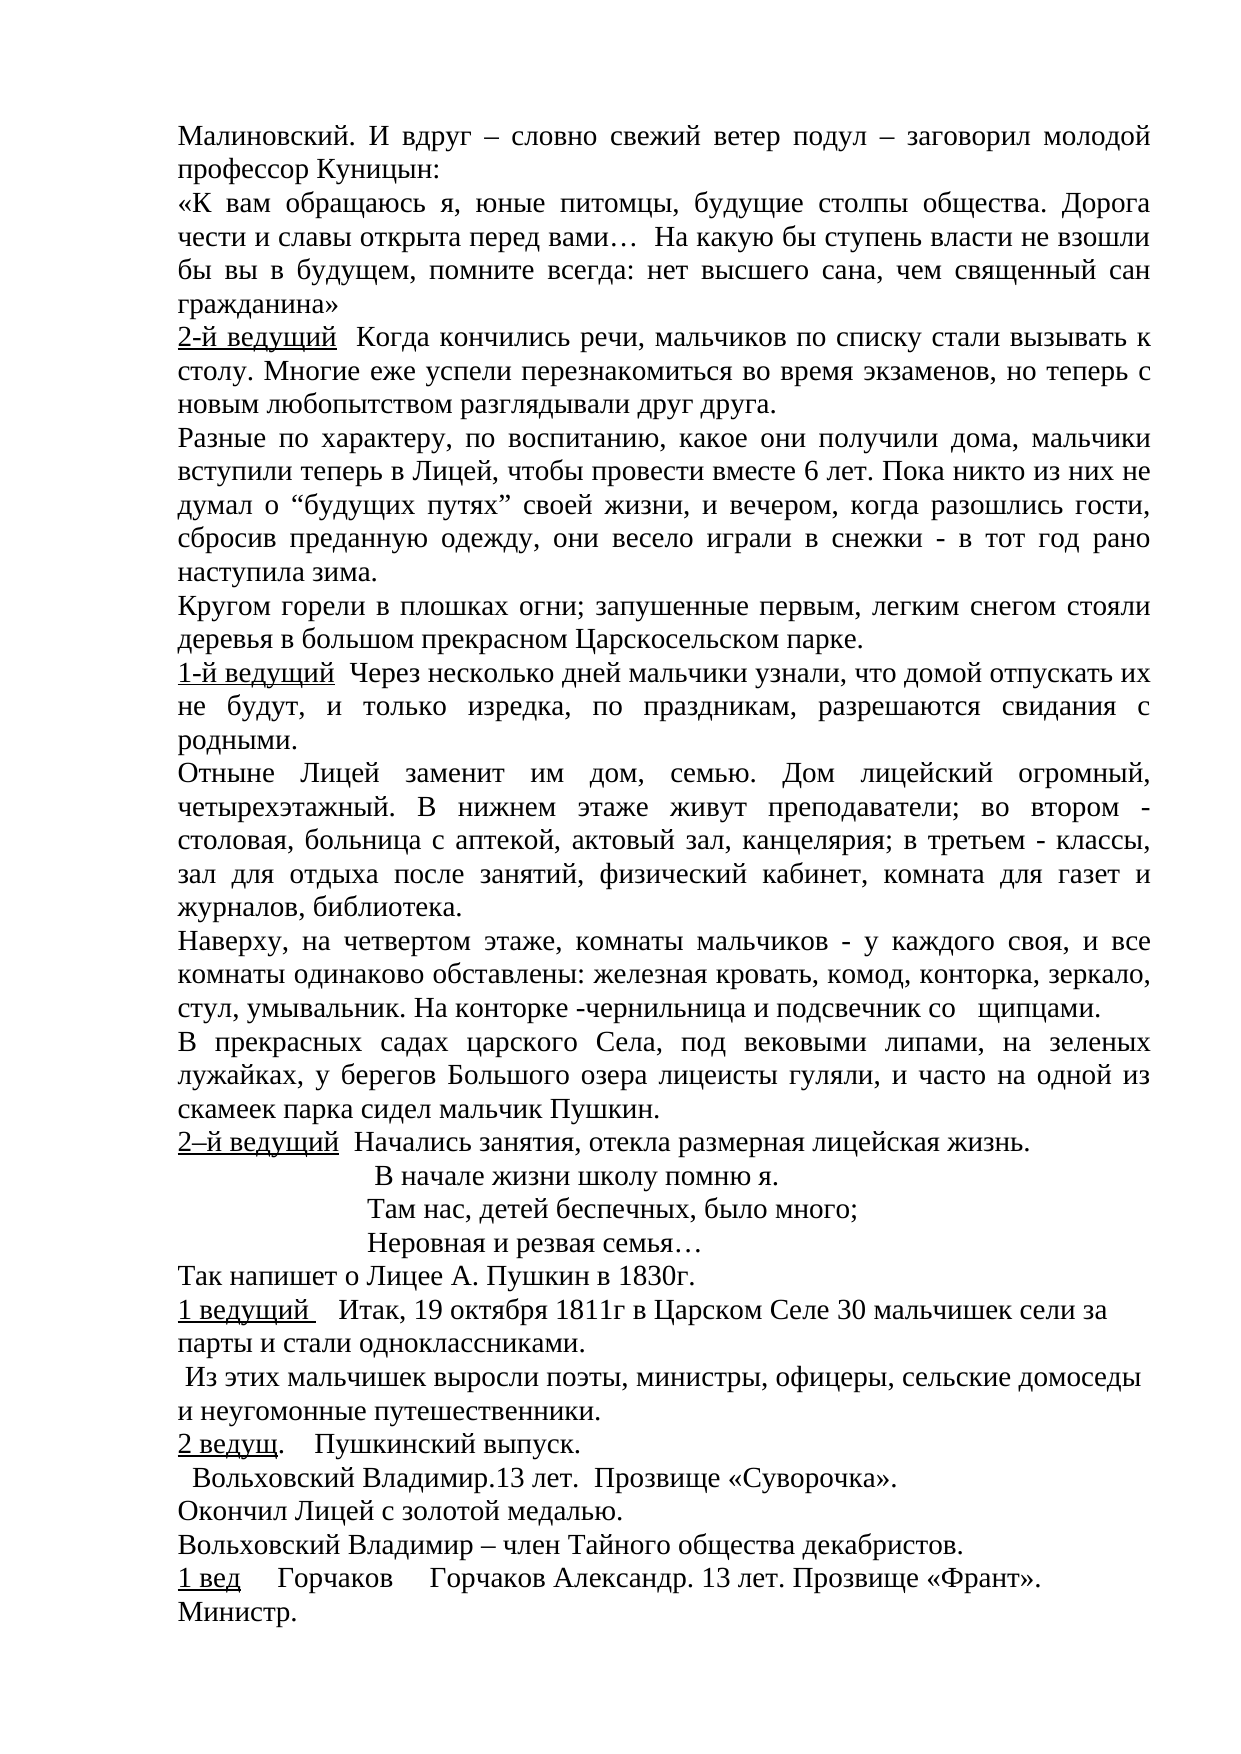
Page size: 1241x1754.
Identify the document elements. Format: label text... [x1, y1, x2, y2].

text Там нас, детей беспечных, было много; [177, 1191, 1152, 1225]
text 2–й ведущий Начались занятия, отекла размерная лицейская жизнь. [177, 1124, 1152, 1158]
text 1-й ведущий Через несколько дней мальчики узнали, что домой отпускать их не будут, и только изредка, по праздникам, разрешаются свидания с родными. [177, 655, 1152, 755]
text Окончил Лицей с золотой медалью. [177, 1493, 1152, 1527]
text Отныне Лицей заменит им дом, семью. Дом лицейский огромный, четырехэтажный. В нижнем этаже живут преподаватели; во втором - столовая, больница с аптекой, актовый зал, канцелярия; в третьем - классы, зал для отдыха после занятий, физический кабинет, комната для газет и журналов, библиотека. [177, 755, 1152, 923]
text Наверху, на четвертом этаже, комнаты мальчиков - у каждого своя, и все комнаты одинаково обставлены: железная кровать, комод, конторка, зеркало, стул, умывальник. На конторке -чернильница и подсвечник со щипцами. [177, 923, 1152, 1024]
text Вольховский Владимир – член Тайного общества декабристов. [177, 1527, 1152, 1560]
text Разные по характеру, по воспитанию, какое они получили дома, мальчики вступили теперь в Лицей, чтобы провести вместе 6 лет. Пока никто из них не думал о “будущих путях” своей жизни, и вечером, когда разошлись гости, сбросив преданную одежду, они весело играли в снежки - в тот год рано наступила зима. [177, 420, 1152, 588]
text 1 ведущий Итак, 19 октября 1811г в Царском Селе 30 мальчишек сели за парты и стали одноклассниками. [177, 1292, 1152, 1359]
text «К вам обращаюсь я, юные питомцы, будущие столпы общества. Дорога чести и славы открыта перед вами… На какую бы ступень власти не взошли бы вы в будущем, помните всегда: нет высшего сана, чем священный сан гражданина» [177, 185, 1152, 319]
text 2-й ведущий Когда кончились речи, мальчиков по списку стали вызывать к столу. Многие еже успели перезнакомиться во время экзаменов, но теперь с новым любопытством разглядывали друг друга. [177, 319, 1152, 420]
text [177, 118, 1152, 185]
text 2 ведущ. Пушкинский выпуск. [177, 1426, 1152, 1460]
text Вольховский Владимир.13 лет. Прозвище «Суворочка». [177, 1460, 1152, 1493]
text В начале жизни школу помню я. [177, 1158, 1152, 1191]
text Министр. [177, 1594, 1152, 1627]
text В прекрасных садах царского Села, под вековыми липами, на зеленых лужайках, у берегов Большого озера лицеисты гуляли, и часто на одной из скамеек парка сидел мальчик Пушкин. [177, 1024, 1152, 1124]
text Так напишет о Лицее А. Пушкин в 1830г. [177, 1258, 1152, 1292]
text Кругом горели в плошках огни; запушенные первым, легким снегом стояли деревья в большом прекрасном Царскосельском парке. [177, 588, 1152, 655]
text 1 вед Горчаков Горчаков Александр. 13 лет. Прозвище «Франт». [177, 1560, 1152, 1594]
text Неровная и резвая семья… [177, 1225, 1152, 1258]
text Из этих мальчишек выросли поэты, министры, офицеры, сельские домоседы и неугомонные путешественники. [177, 1359, 1152, 1426]
